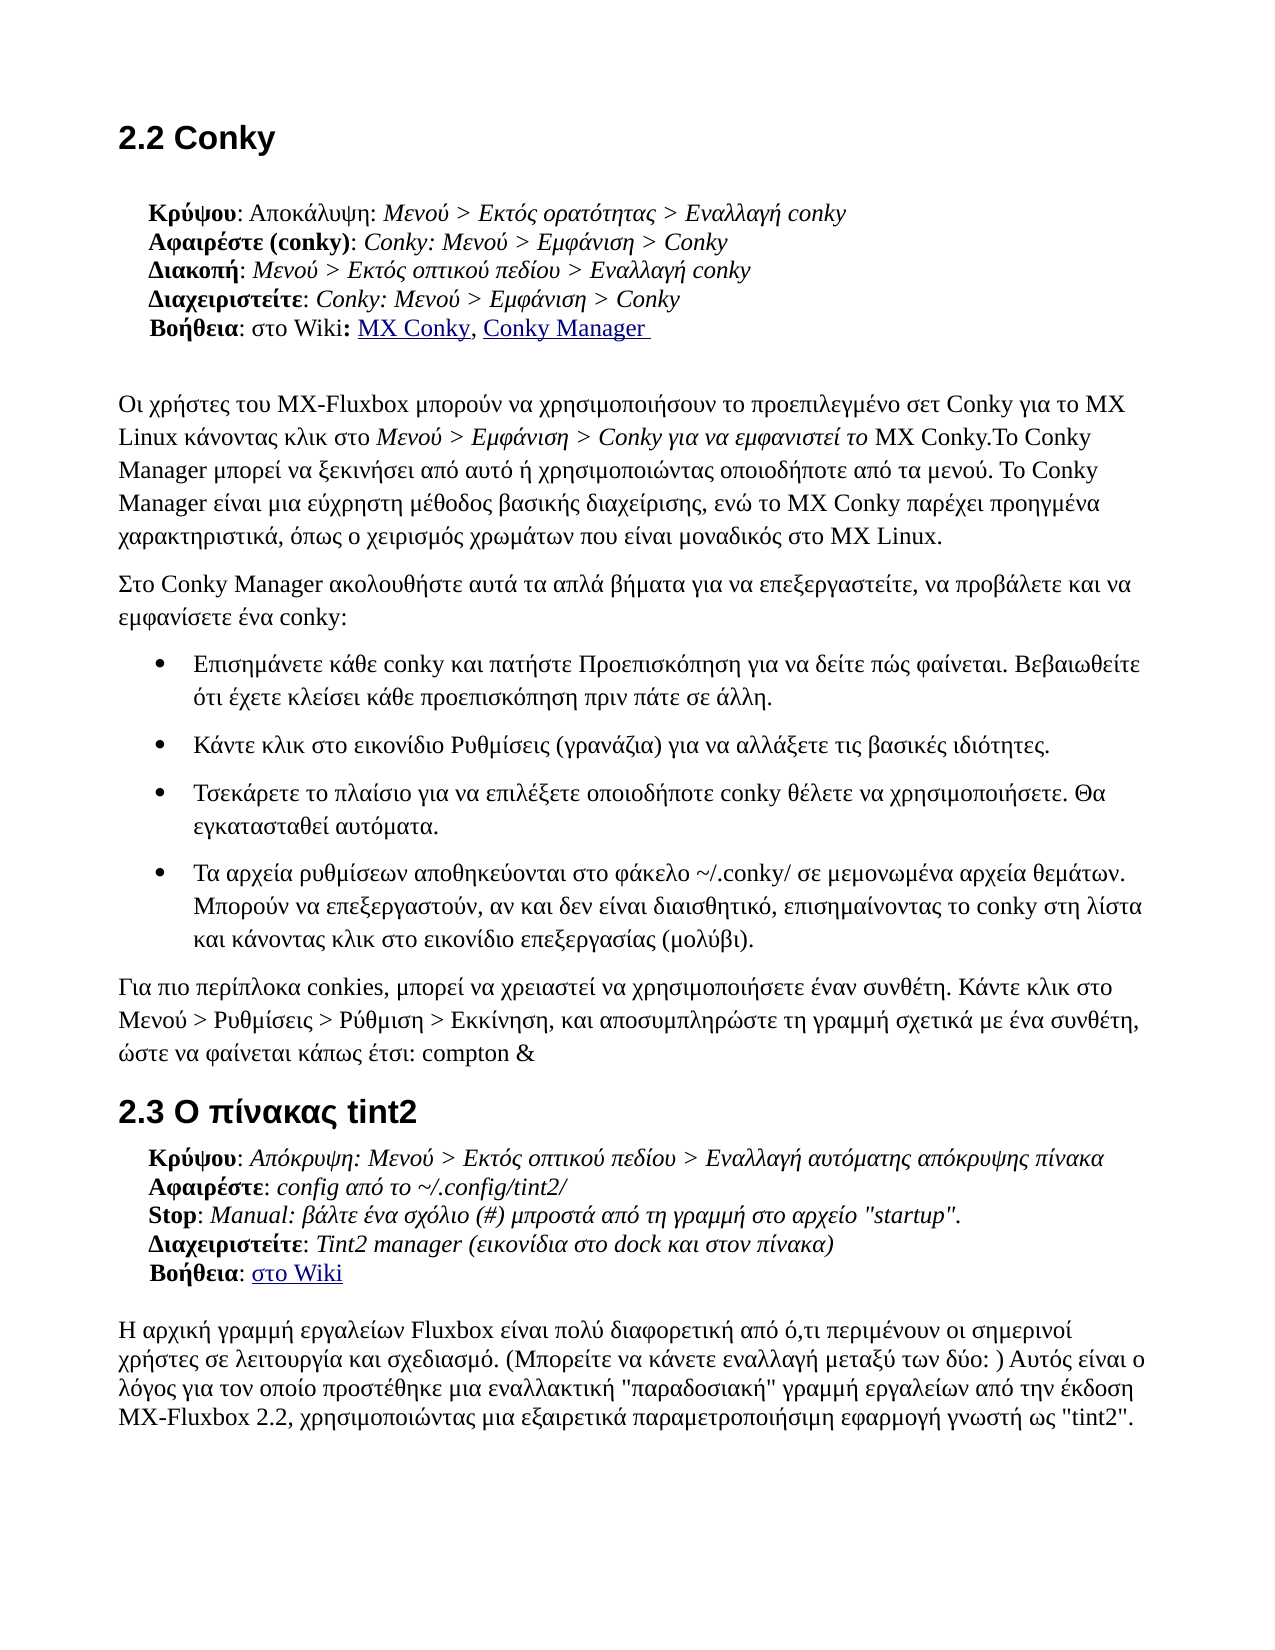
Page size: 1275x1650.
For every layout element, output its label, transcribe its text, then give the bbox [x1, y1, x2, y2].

text Για πιο περίπλοκα conkies, μπορεί να χρειαστεί να χρησιμοποιήσετε έναν συνθέτη. Κάντε κλικ στο Μενού > Ρυθμίσεις > Ρύθμιση > Εκκίνηση, και αποσυμπληρώστε τη γραμμή σχετικά με ένα συνθέτη, ώστε να φαίνεται κάπως έτσι: compton & [118, 972, 1157, 1067]
list Κάντε κλικ στο εικονίδιο Ρυθμίσεις (γρανάζια) για να αλλάξετε τις βασικές ιδιότητες. [156, 730, 1157, 759]
list Τσεκάρετε το πλαίσιο για να επιλέξετε οποιοδήποτε conky θέλετε να χρησιμοποιήσετε. Θα εγκατασταθεί αυτόματα. [156, 778, 1157, 839]
text Αφαιρέστε (conky): Conky: Μενού > Εμφάνιση > Conky [148, 227, 1157, 255]
text Κρύψου: Απόκρυψη: Μενού > Εκτός οπτικού πεδίου > Εναλλαγή αυτόματης απόκρυψης πίνακα [148, 1143, 1157, 1172]
text Οι χρήστες του MX-Fluxbox μπορούν να χρησιμοποιήσουν το προεπιλεγμένο σετ Conky για το MX Linux κάνοντας κλικ στο Μενού > Εμφάνιση > Conky για να εμφανιστεί το MX Conky.Το Conky Manager μπορεί να ξεκινήσει από αυτό ή χρησιμοποιώντας οποιοδήποτε από τα μενού. Το Conky Manager είναι μια εύχρηστη μέθοδος βασικής διαχείρισης, ενώ το MX Conky παρέχει προηγμένα χαρακτηριστικά, όπως ο χειρισμός χρωμάτων που είναι μοναδικός στο MX Linux. [118, 389, 1157, 550]
text Κρύψου: Αποκάλυψη: Μενού > Εκτός ορατότητας > Εναλλαγή conky [148, 198, 1157, 227]
text Η αρχική γραμμή εργαλείων Fluxbox είναι πολύ διαφορετική από ό,τι περιμένουν οι σημερινοί χρήστες σε λειτουργία και σχεδιασμό. (Μπορείτε να κάνετε εναλλαγή μεταξύ των δύο: ) Αυτός είναι ο λόγος για τον οποίο προστέθηκε μια εναλλακτική "παραδοσιακή" γραμμή εργαλείων από την έκδοση MX-Fluxbox 2.2, χρησιμοποιώντας μια εξαιρετικά παραμετροποιήσιμη εφαρμογή γνωστή ως "tint2". [118, 1315, 1157, 1430]
subtitle 2.3 Ο πίνακας tint2 [118, 1092, 1157, 1130]
text Διαχειριστείτε: Tint2 manager (εικονίδια στο dock και στον πίνακα) [148, 1229, 1157, 1258]
subtitle 2.2 Conky [118, 118, 1157, 157]
text Βοήθεια: στο Wiki: MX Conky, Conky Manager [118, 313, 1157, 342]
text Stop: Manual: βάλτε ένα σχόλιο (#) μπροστά από τη γραμμή στο αρχείο "startup". [148, 1200, 1157, 1229]
text Βοήθεια: στο Wiki [118, 1258, 1157, 1287]
text Αφαιρέστε: config από το ~/.config/tint2/ [148, 1172, 1157, 1200]
text Στο Conky Manager ακολουθήστε αυτά τα απλά βήματα για να επεξεργαστείτε, να προβάλετε και να εμφανίσετε ένα conky: [118, 569, 1157, 631]
list Τα αρχεία ρυθμίσεων αποθηκεύονται στο φάκελο ~/.conky/ σε μεμονωμένα αρχεία θεμάτων. Μπορούν να επεξεργαστούν, αν και δεν είναι διαισθητικό, επισημαίνοντας το conky στη λίστα και κάνοντας κλικ στο εικονίδιο επεξεργασίας (μολύβι). [156, 858, 1157, 953]
list Επισημάνετε κάθε conky και πατήστε Προεπισκόπηση για να δείτε πώς φαίνεται. Βεβαιωθείτε ότι έχετε κλείσει κάθε προεπισκόπηση πριν πάτε σε άλλη. [156, 649, 1157, 711]
text Διακοπή: Μενού > Εκτός οπτικού πεδίου > Εναλλαγή conky [148, 255, 1157, 284]
text Διαχειριστείτε: Conky: Μενού > Εμφάνιση > Conky [148, 284, 1157, 313]
